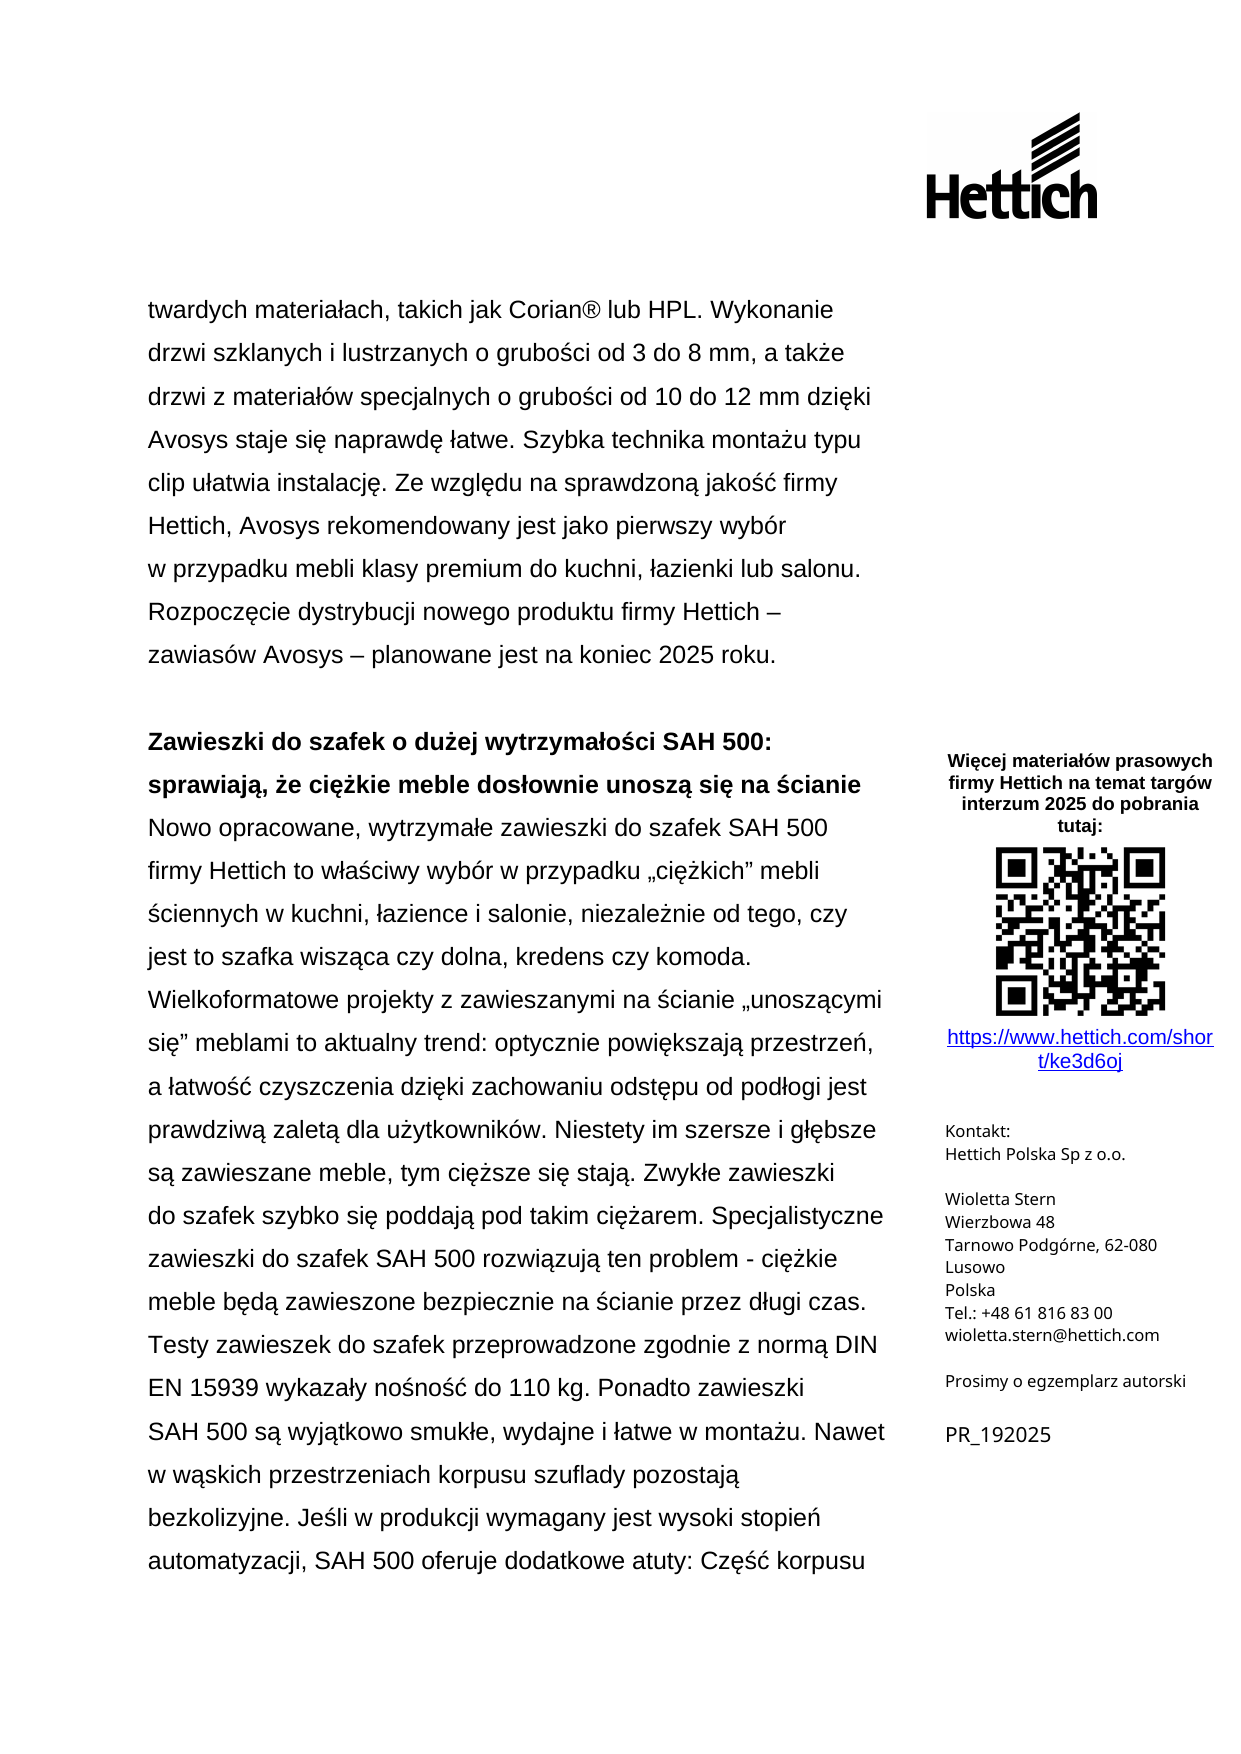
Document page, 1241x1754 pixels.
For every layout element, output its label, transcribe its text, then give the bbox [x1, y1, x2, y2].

text sprawiają, że ciężkie meble dosłownie unoszą się na ścianie [148, 770, 886, 798]
text Nowo opracowane, wytrzymałe zawieszki do szafek SAH 500 firmy Hettich to właściwy wybór w przypadku „ciężkich” mebli ściennych w kuchni, łazience i salonie, niezależnie od tego, czy jest to szafka wisząca czy dolna, kredens czy komoda. Wielkoformatowe projekty z zawieszanymi na ścianie „unoszącymi się” meblami to aktualny trend: optycznie powiększają przestrzeń, a łatwość czyszczenia dzięki zachowaniu odstępu od podłogi jest prawdziwą zaletą dla użytkowników. Niestety im szersze i głębsze są zawieszane meble, tym cięższe się stają. Zwykłe zawieszki do szafek szybko się poddają pod takim ciężarem. Specjalistyczne zawieszki do szafek SAH 500 rozwiązują ten problem - ciężkie meble będą zawieszone bezpiecznie na ścianie przez długi czas. Testy zawieszek do szafek przeprowadzone zgodnie z normą DIN EN 15939 wykazały nośność do 110 kg. Ponadto zawieszki [148, 813, 886, 1402]
picture [926, 112, 1097, 219]
text Zawieszki do szafek o dużej wytrzymałości SAH 500: [148, 727, 886, 755]
